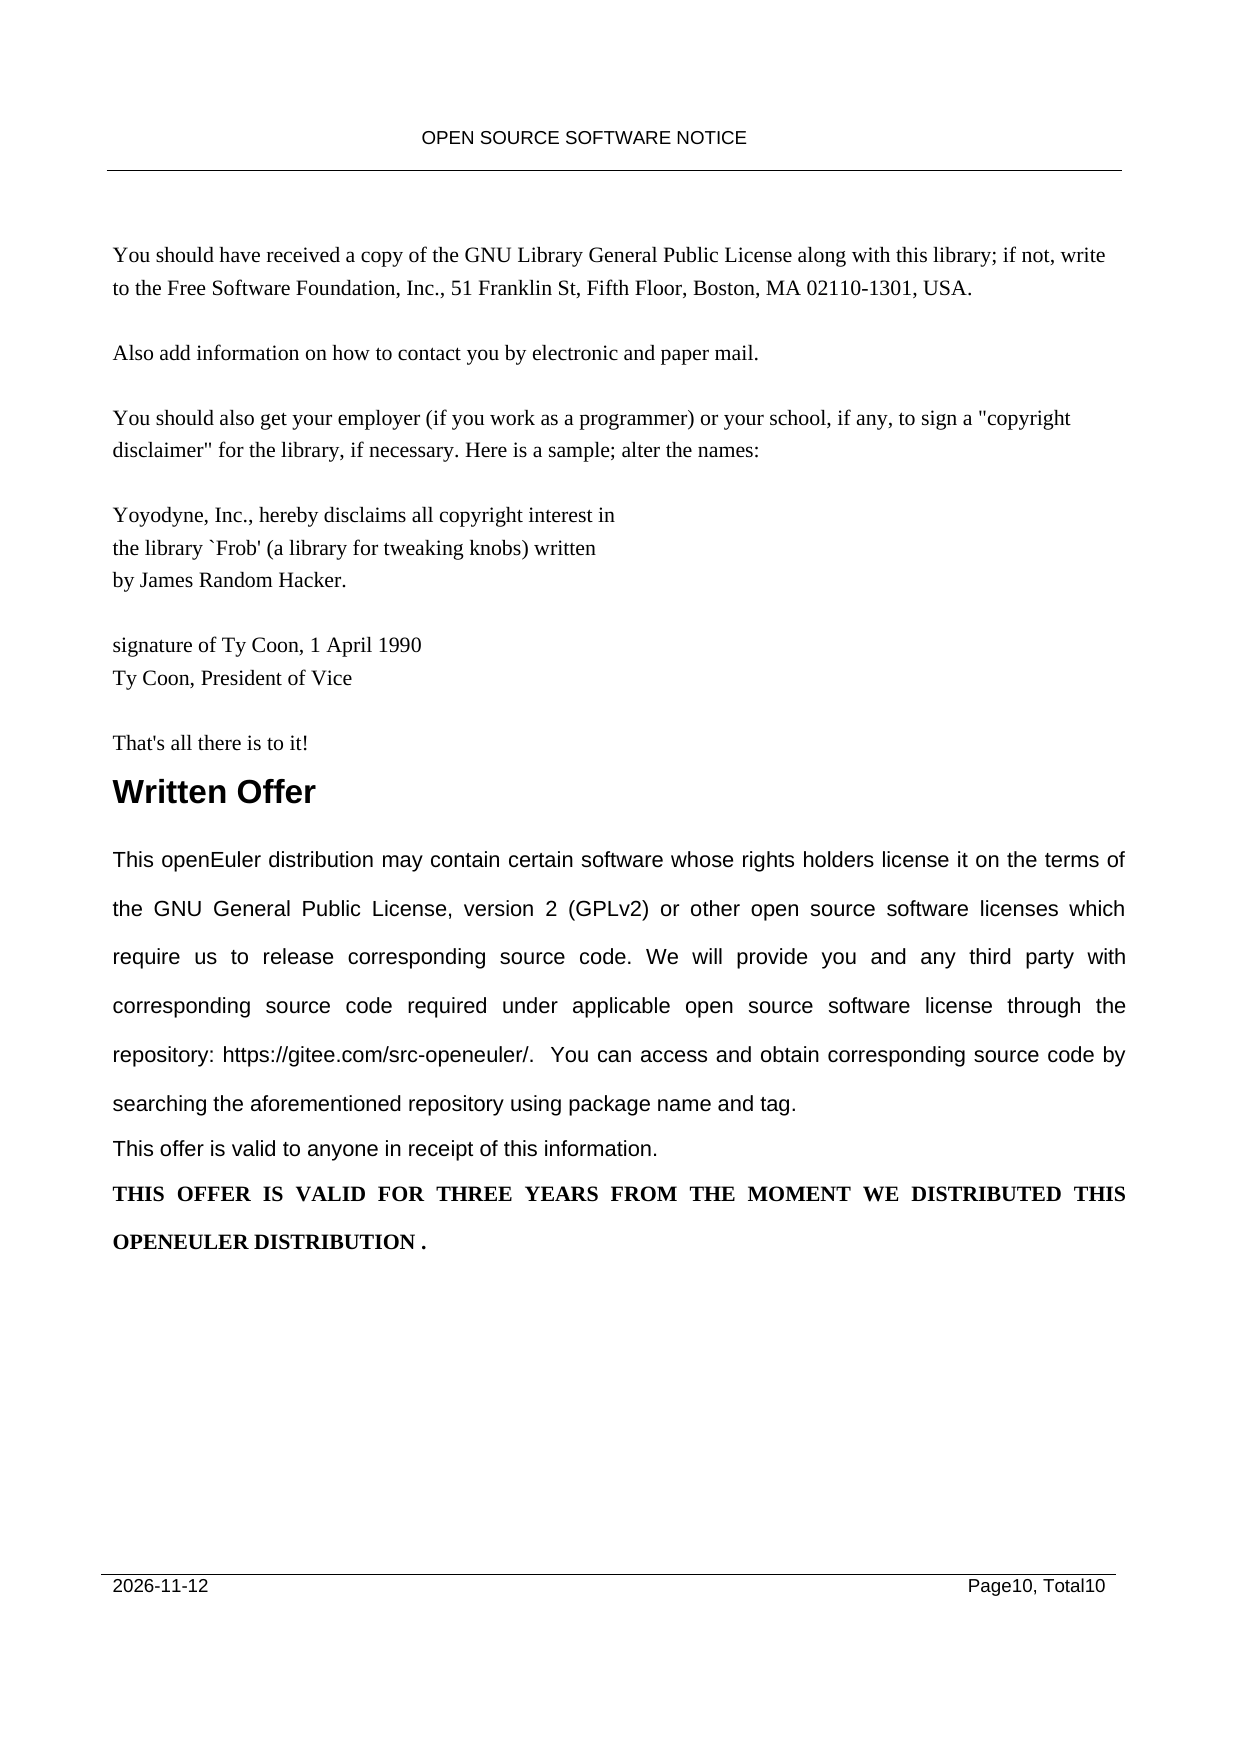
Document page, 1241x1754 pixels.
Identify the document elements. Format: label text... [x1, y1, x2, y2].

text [112, 206, 1128, 759]
text This offer is valid to anyone in receipt of this information. [112, 1132, 1128, 1164]
text Written Offer [112, 759, 1128, 824]
text This openEuler distribution may contain certain software whose rights holders license it on the terms of the GNU General Public License, version 2 (GPLv2) or other open source software licenses which require us to release corresponding source code. We will provide you and any third party with corresponding source code required under applicable open source software license through the repository: https://gitee.com/src-openeuler/. You can access and obtain corresponding source code by searching the aforementioned repository using package name and tag. [112, 843, 1128, 1119]
text THIS OFFER IS VALID FOR THREE YEARS FROM THE MOMENT WE DISTRIBUTED THIS OPENEULER DISTRIBUTION . [112, 1177, 1128, 1258]
